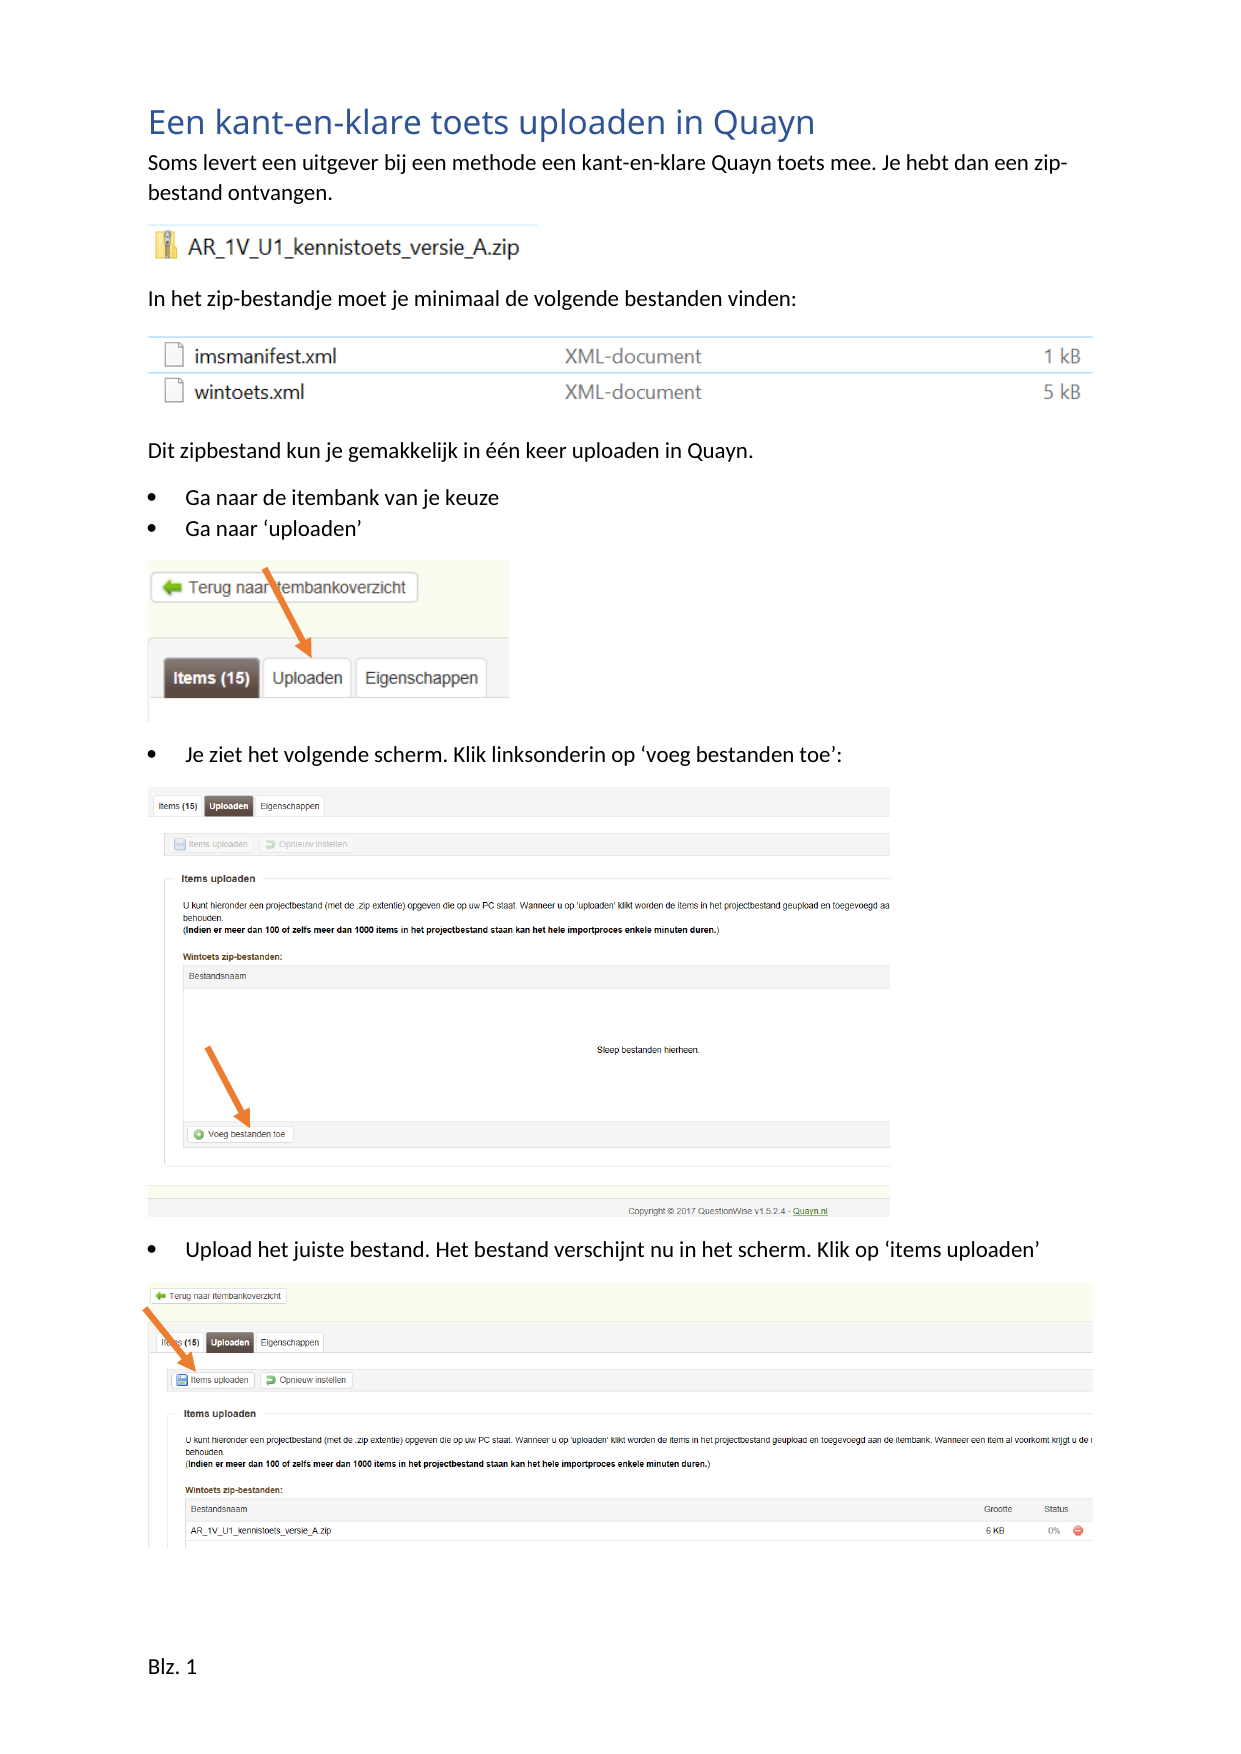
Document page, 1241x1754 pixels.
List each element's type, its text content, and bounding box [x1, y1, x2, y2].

list Upload het juiste bestand. Het bestand verschijnt nu in het scherm. Klik op ‘items uploaden’ [148, 1235, 1093, 1263]
text Soms levert een uitgever bij een methode een kant-en-klare Quayn toets mee. Je hebt dan een zip-bestand ontvangen. [148, 148, 1093, 206]
picture [147, 224, 538, 266]
list Je ziet het volgende scherm. Klik linksonderin op ‘voeg bestanden toe’: [148, 741, 1093, 768]
list Ga naar ‘uploaden’ [148, 514, 1093, 542]
list Ga naar de itembank van je keuze [148, 483, 1093, 511]
text In het zip-bestandje moet je minimaal de volgende bestanden vinden: [148, 284, 1093, 312]
text Dit zipbestand kun je gemakkelijk in één keer uploaden in Quayn. [148, 437, 1093, 464]
picture [147, 560, 509, 722]
picture [147, 1282, 1093, 1548]
picture [147, 331, 1093, 418]
picture [147, 787, 890, 1217]
